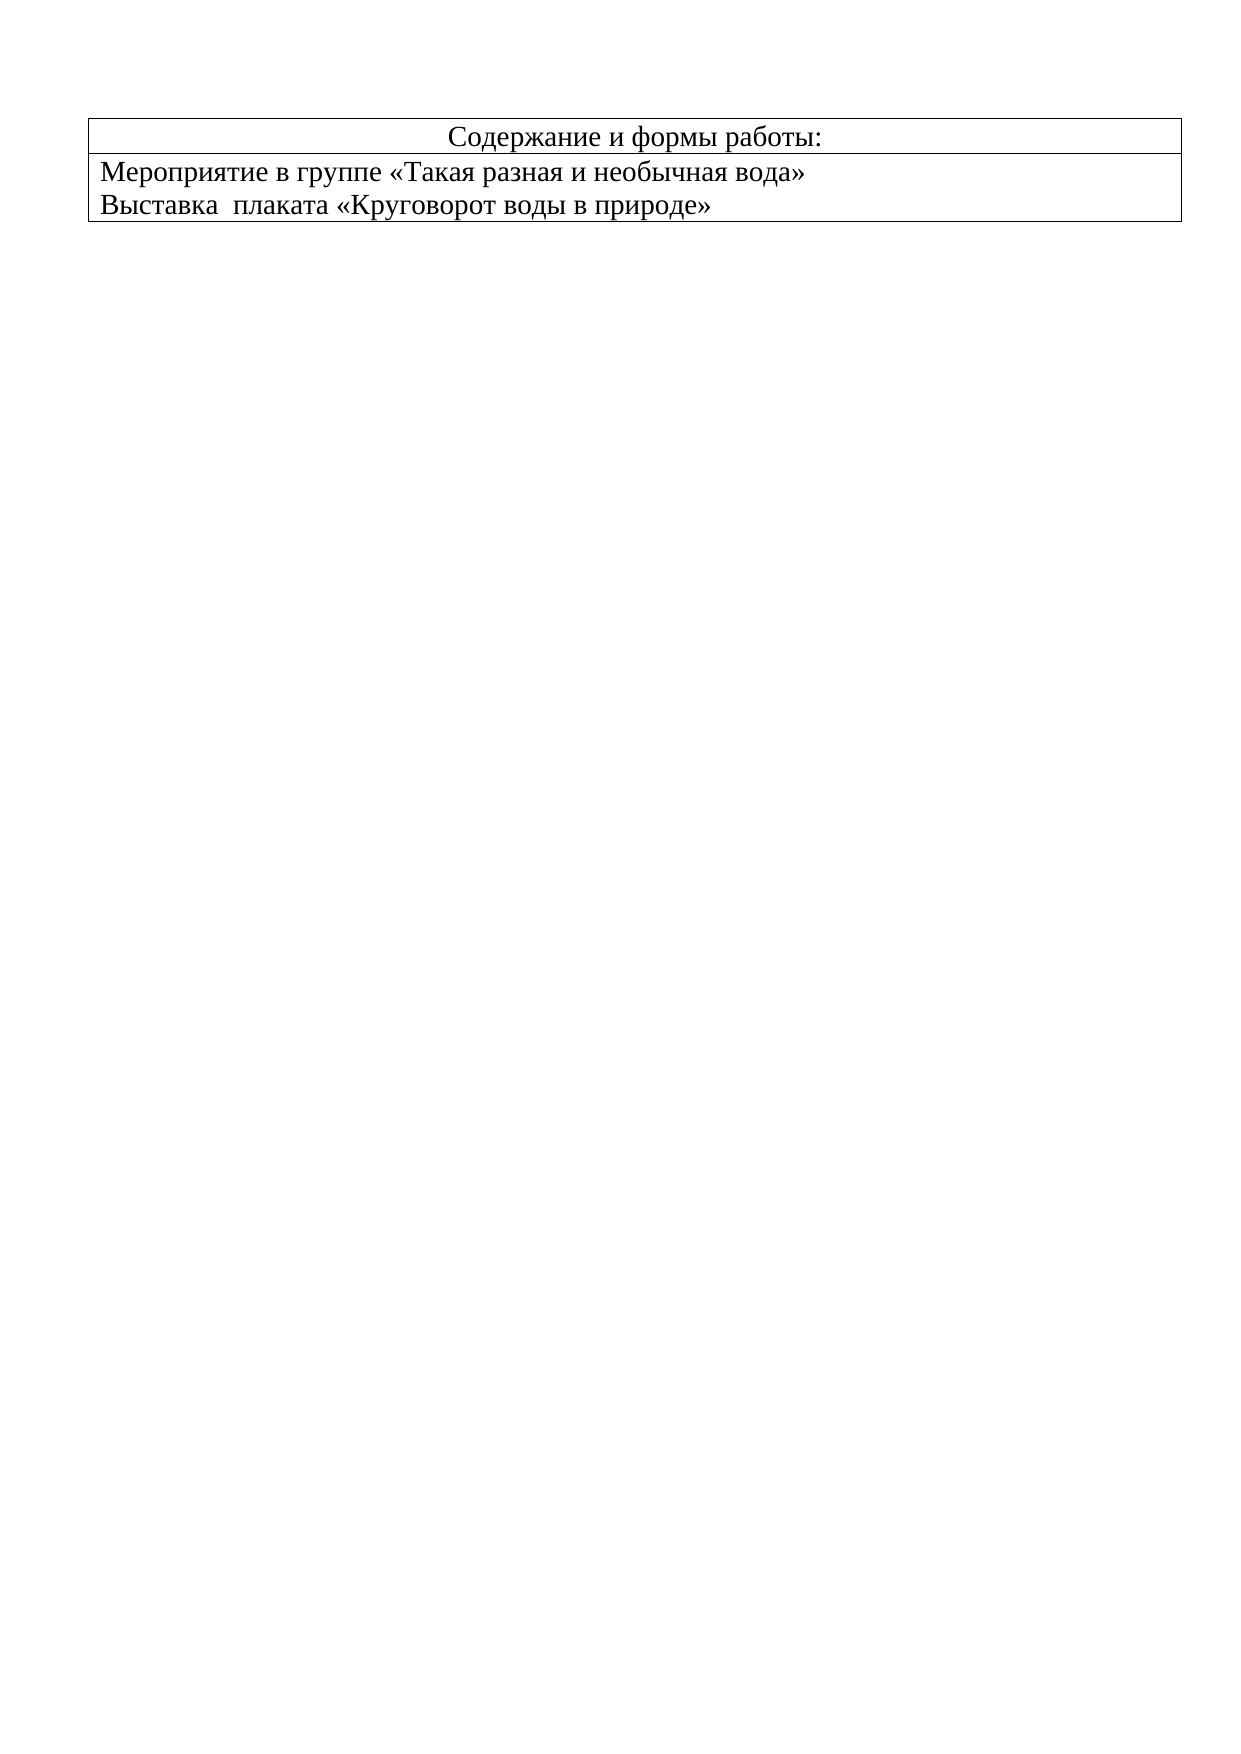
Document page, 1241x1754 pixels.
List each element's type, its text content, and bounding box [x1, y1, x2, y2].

table_cell Мероприятие в группе «Такая разная и необычная вода» Выставка плаката «Круговорот воды в природе» [89, 154, 1181, 221]
table_header Содержание и формы работы: [89, 119, 1181, 153]
